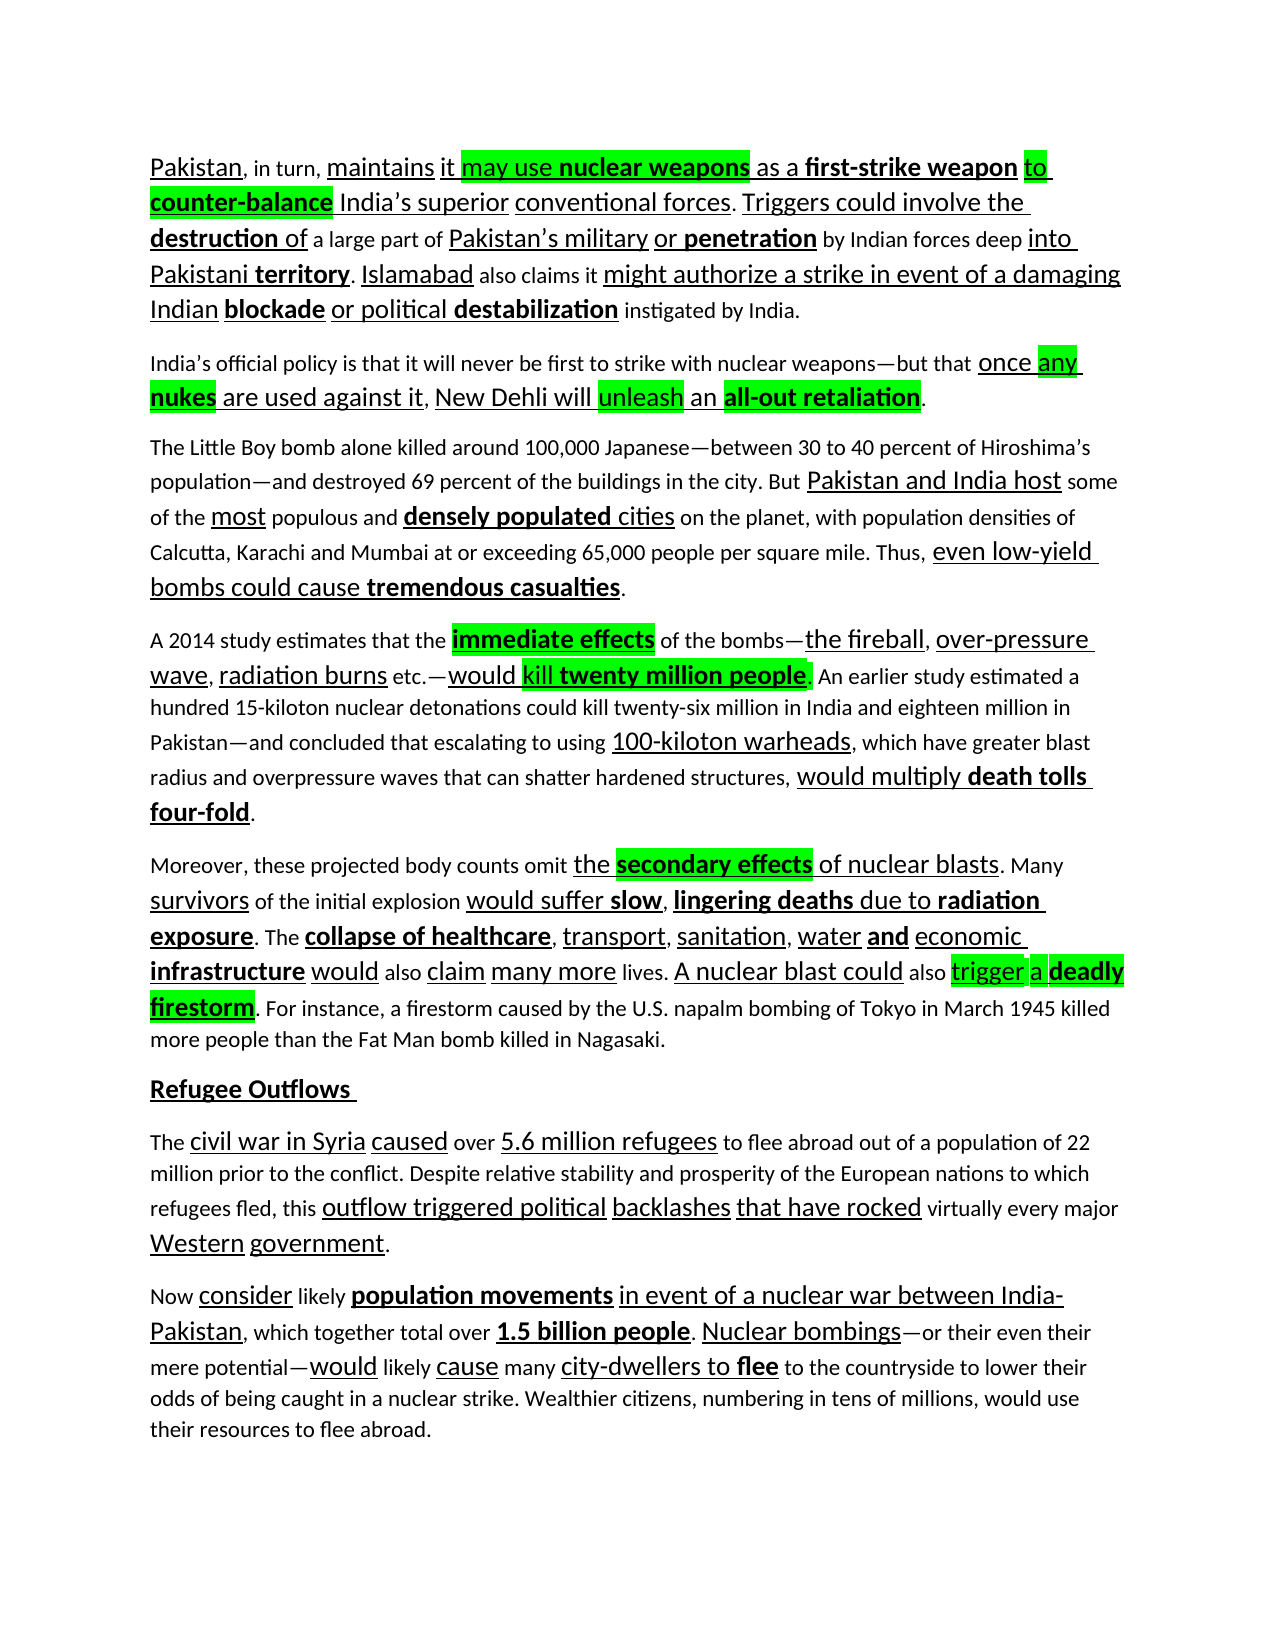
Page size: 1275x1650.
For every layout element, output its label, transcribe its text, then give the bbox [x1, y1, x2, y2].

text Moreover, these projected body counts omit the secondary effects of nuclear blasts. Many survivors of the initial explosion would suffer slow, lingering deaths due to radiation exposure. The collapse of healthcare, transport, sanitation, water and economic infrastructure would also claim many more lives. A nuclear blast could also trigger a deadly firestorm. For instance, a firestorm caused by the U.S. napalm bombing of Tokyo in March 1945 killed more people than the Fat Man bomb killed in Nagasaki. [150, 847, 1125, 1053]
text The Little Boy bomb alone killed around 100,000 Japanese—between 30 to 40 percent of Hiroshima’s population—and destroyed 69 percent of the buildings in the city. But Pakistan and India host some of the most populous and densely populated cities on the planet, with population densities of Calcutta, Karachi and Mumbai at or exceeding 65,000 people per square mile. Thus, even low-yield bombs could cause tremendous casualties. [150, 433, 1125, 603]
text Pakistan, in turn, maintains it may use nuclear weapons as a first-strike weapon to counter-balance India’s superior conventional forces. Triggers could involve the destruction of a large part of Pakistan’s military or penetration by Indian forces deep into Pakistani territory. Islamabad also claims it might authorize a strike in event of a damaging Indian blockade or political destabilization instigated by India. [150, 150, 1125, 326]
text The civil war in Syria caused over 5.6 million refugees to flee abroad out of a population of 22 million prior to the conflict. Despite relative stability and prosperity of the European nations to which refugees fled, this outflow triggered political backlashes that have rocked virtually every major Western government. [150, 1124, 1125, 1259]
text India’s official policy is that it will never be first to strike with nuclear weapons—but that once any nukes are used against it, New Dehli will unleash an all-out retaliation. [150, 345, 1125, 413]
text Refugee Outflows [150, 1072, 1125, 1105]
text Now consider likely population movements in event of a nuclear war between India-Pakistan, which together total over 1.5 billion people. Nuclear bombings—or their even their mere potential—would likely cause many city-dwellers to flee to the countryside to lower their odds of being caught in a nuclear strike. Wealthier citizens, numbering in tens of millions, would use their resources to flee abroad. [150, 1278, 1125, 1443]
text A 2014 study estimates that the immediate effects of the bombs—the fireball, over-pressure wave, radiation burns etc.—would kill twenty million people. An earlier study estimated a hundred 15-kiloton nuclear detonations could kill twenty-six million in India and eighteen million in Pakistan—and concluded that escalating to using 100-kiloton warheads, which have greater blast radius and overpressure waves that can shatter hardened structures, would multiply death tolls four-fold. [150, 622, 1125, 828]
